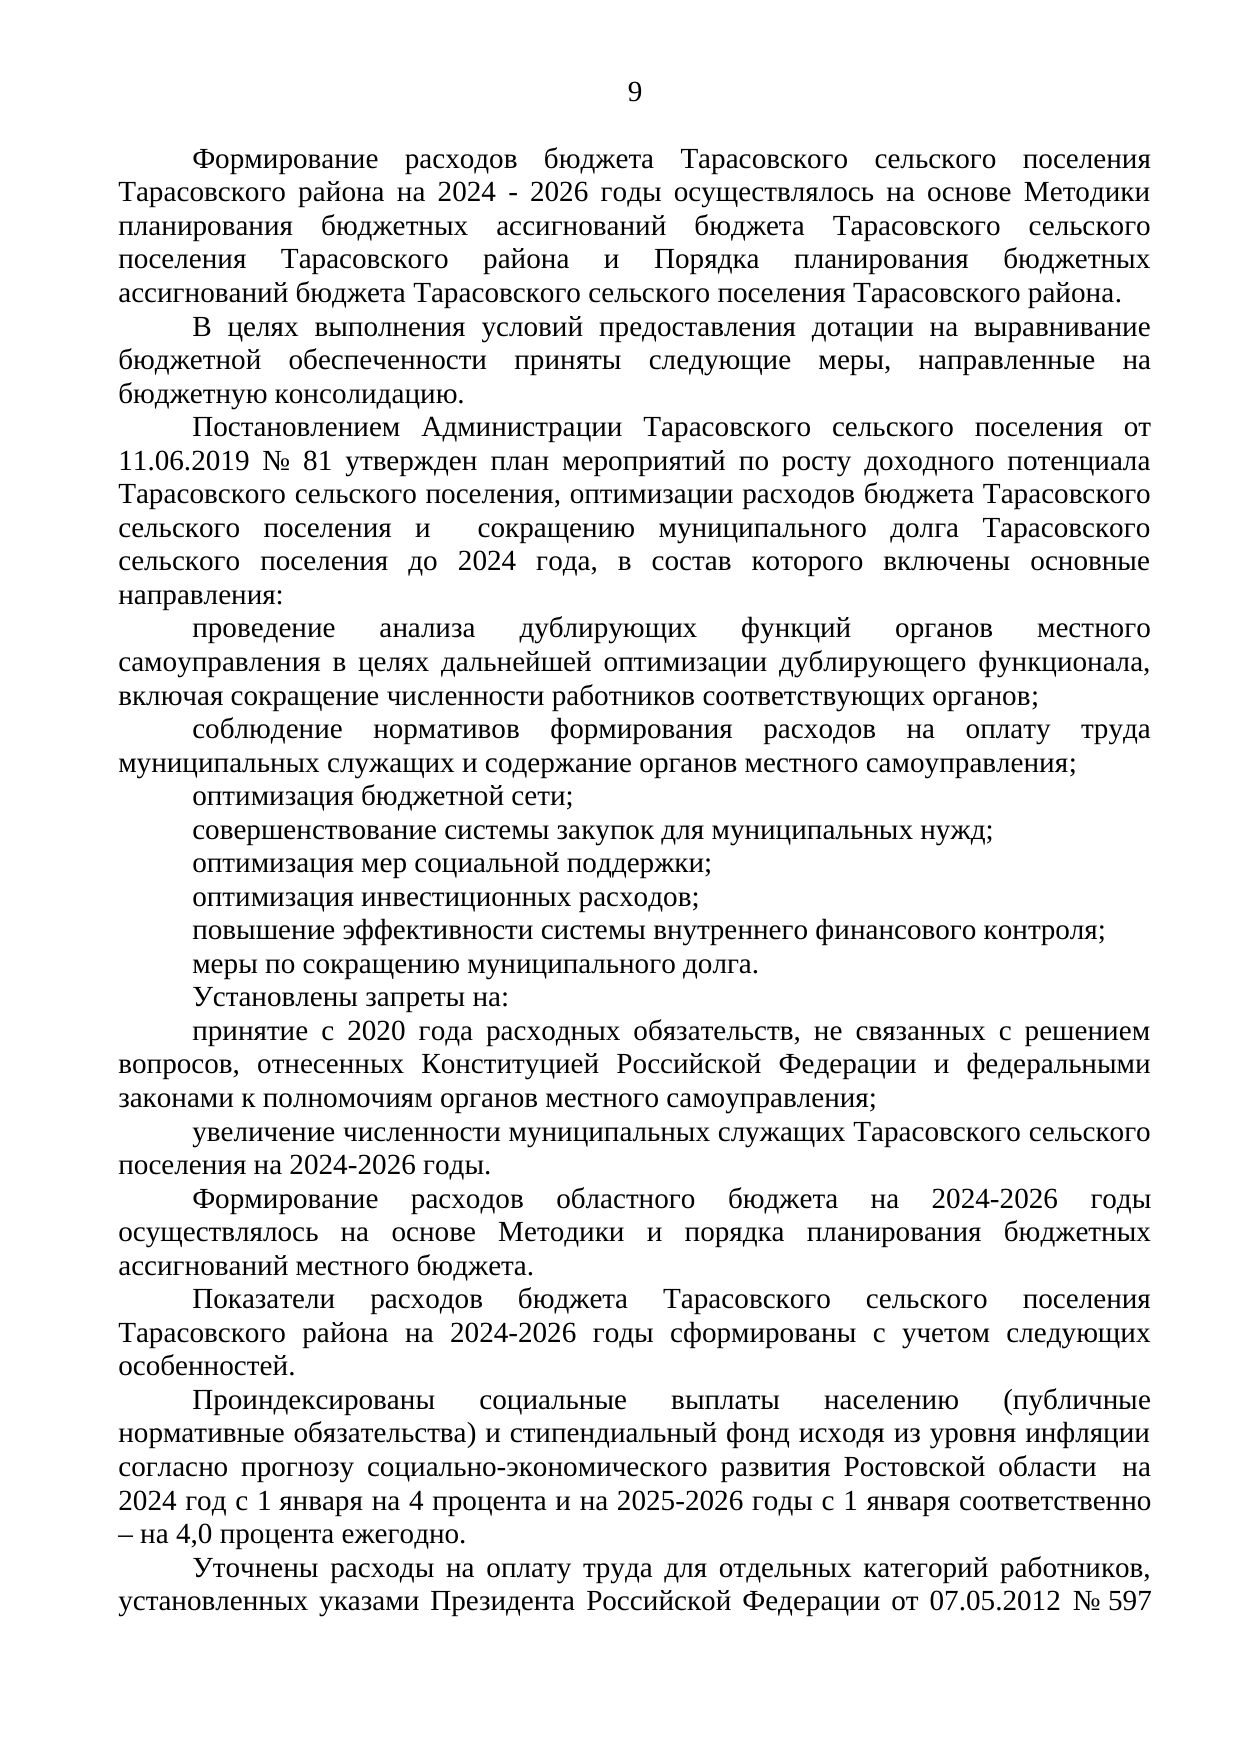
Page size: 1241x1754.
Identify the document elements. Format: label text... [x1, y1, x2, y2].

text увеличение численности муниципальных служащих Тарасовского сельского поселения на 2024-2026 годы. [118, 1114, 1152, 1181]
text проведение анализа дублирующих функций органов местного самоуправления в целях дальнейшей оптимизации дублирующего функционала, включая сокращение численности работников соответствующих органов; [118, 611, 1152, 711]
text совершенствование системы закупок для муниципальных нужд; [118, 812, 1152, 845]
text принятие с 2020 года расходных обязательств, не связанных с решением вопросов, отнесенных Конституцией Российской Федерации и федеральными законами к полномочиям органов местного самоуправления; [118, 1013, 1152, 1114]
text повышение эффективности системы внутреннего финансового контроля; [118, 912, 1152, 946]
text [118, 1550, 1152, 1617]
text Формирование расходов областного бюджета на 2024-2026 годы осуществлялось на основе Методики и порядка планирования бюджетных ассигнований местного бюджета. [118, 1181, 1152, 1281]
text соблюдение нормативов формирования расходов на оплату труда муниципальных служащих и содержание органов местного самоуправления; [118, 711, 1152, 778]
text оптимизация бюджетной сети; [118, 778, 1152, 812]
text В целях выполнения условий предоставления дотации на выравнивание бюджетной обеспеченности приняты следующие меры, направленные на бюджетную консолидацию. [118, 309, 1152, 409]
text Показатели расходов бюджета Тарасовского сельского поселения Тарасовского района на 2024-2026 годы сформированы с учетом следующих особенностей. [118, 1281, 1152, 1382]
text Проиндексированы социальные выплаты населению (публичные нормативные обязательства) и стипендиальный фонд исходя из уровня инфляции согласно прогнозу социально-экономического развития Ростовской области на 2024 год с 1 января на 4 процента и на 2025-2026 годы с 1 января соответственно – на 4,0 процента ежегодно. [118, 1382, 1152, 1550]
text оптимизация инвестиционных расходов; [118, 879, 1152, 912]
text Установлены запреты на: [118, 979, 1152, 1013]
text оптимизация мер социальной поддержки; [118, 845, 1152, 879]
text Формирование расходов бюджета Тарасовского сельского поселения Тарасовского района на 2024 - 2026 годы осуществлялось на основе Методики планирования бюджетных ассигнований бюджета Тарасовского сельского поселения Тарасовского района и Порядка планирования бюджетных ассигнований бюджета Тарасовского сельского поселения Тарасовского района. [118, 141, 1152, 309]
text Постановлением Администрации Тарасовского сельского поселения от 11.06.2019 № 81 утвержден план мероприятий по росту доходного потенциала Тарасовского сельского поселения, оптимизации расходов бюджета Тарасовского сельского поселения и сокращению муниципального долга Тарасовского сельского поселения до 2024 года, в состав которого включены основные направления: [118, 409, 1152, 611]
text меры по сокращению муниципального долга. [118, 946, 1152, 979]
